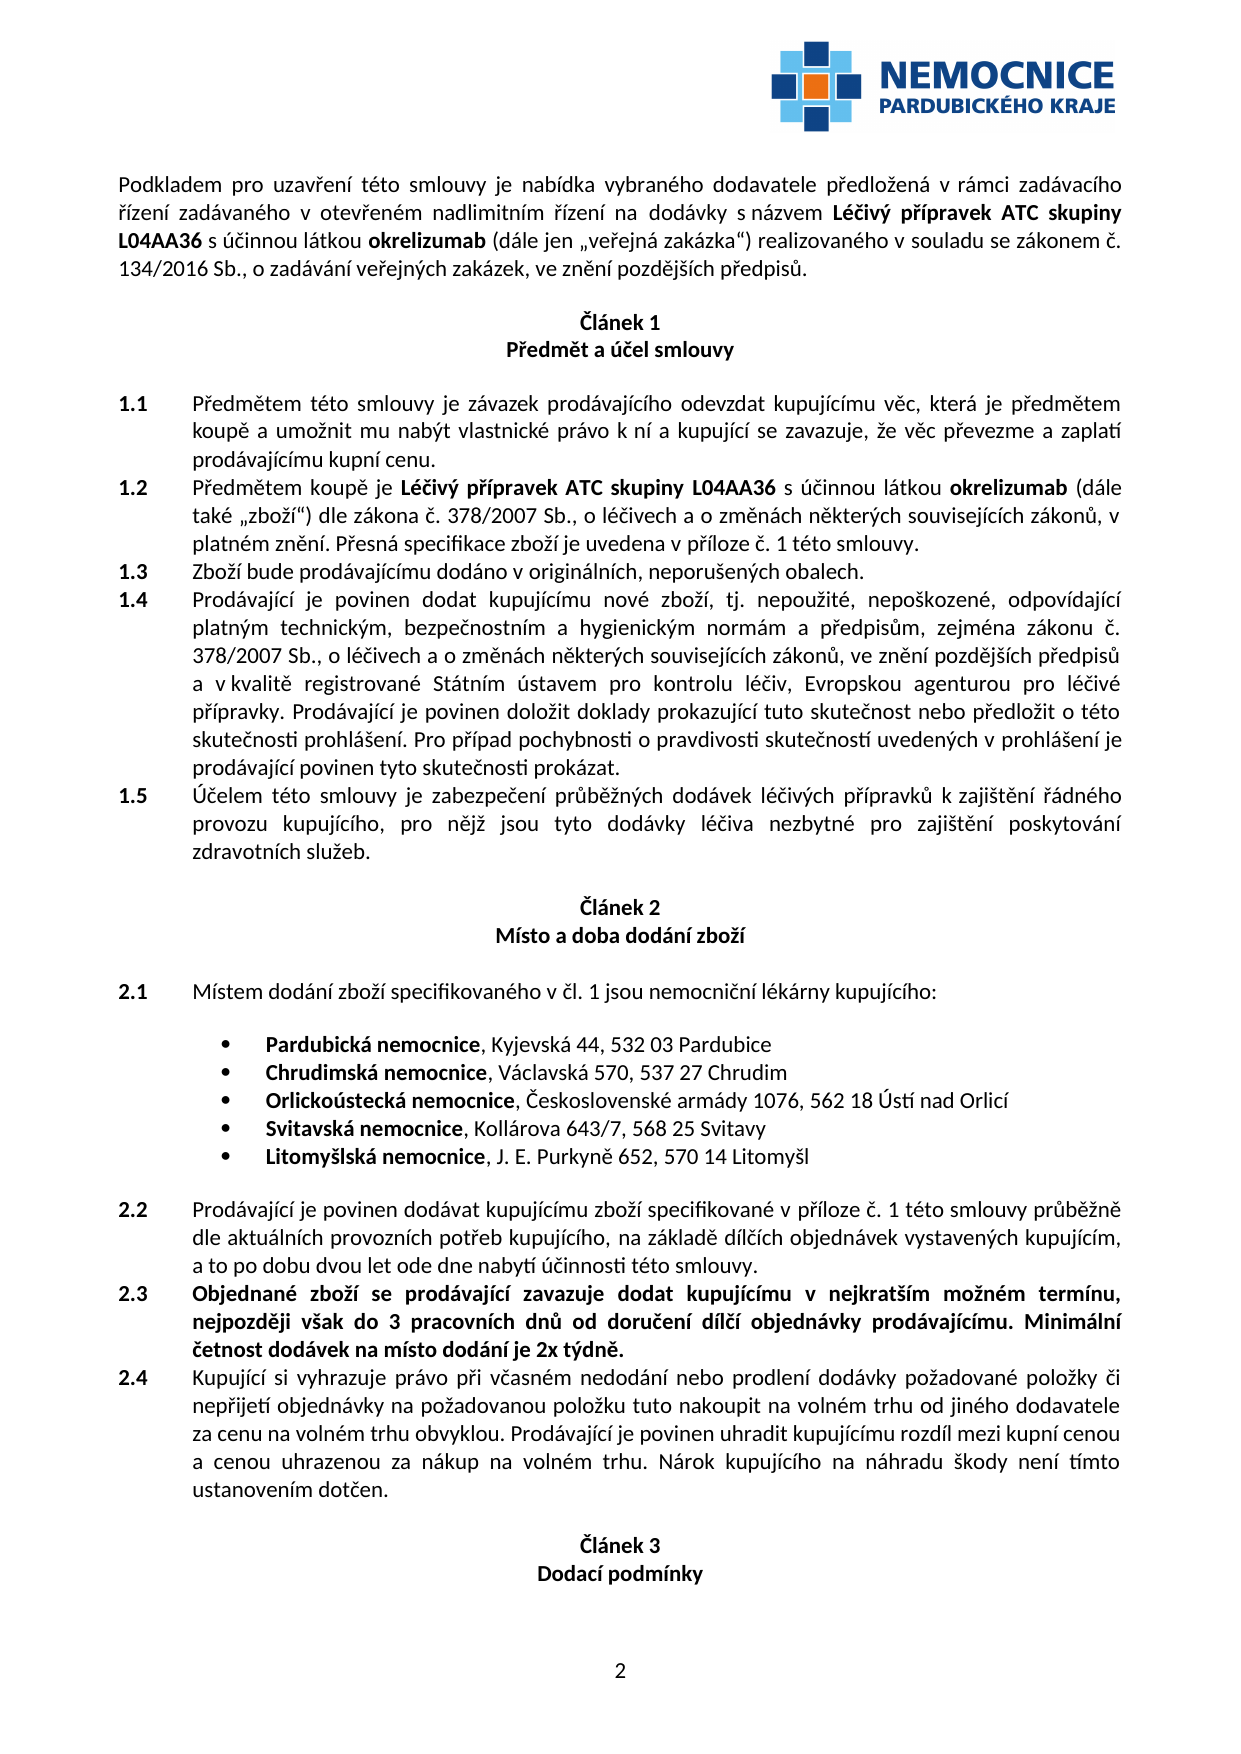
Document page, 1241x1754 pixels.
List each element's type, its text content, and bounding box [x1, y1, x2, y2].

text 1.3 Zboží bude prodávajícímu dodáno v originálních, neporušených obalech. [118, 557, 1122, 585]
text Předmět a účel smlouvy [118, 336, 1122, 364]
text Článek 3 [118, 1531, 1122, 1559]
picture [770, 40, 1115, 133]
text 1.4 Prodávající je povinen dodat kupujícímu nové zboží, tj. nepoužité, nepoškozené, odpovídající platným technickým, bezpečnostním a hygienickým normám a předpisům, zejména zákonu č. 378/2007 Sb., o léčivech a o změnách některých souvisejících zákonů, ve znění pozdějších předpisů a v kvalitě registrované Státním ústavem pro kontrolu léčiv, Evropskou agenturou pro léčivé přípravky. Prodávající je povinen doložit doklady prokazující tuto skutečnost nebo předložit o této skutečnosti prohlášení. Pro případ pochybnosti o pravdivosti skutečností uvedených v prohlášení je prodávající povinen tyto skutečnosti prokázat. [118, 585, 1122, 781]
text Místo a doba dodání zboží [118, 921, 1122, 949]
list Orlickoústecká nemocnice, Československé armády 1076, 562 18 Ústí nad Orlicí [193, 1086, 1122, 1114]
subtitle 1.1 Předmětem této smlouvy je závazek prodávajícího odevzdat kupujícímu věc, která je předmětem koupě a umožnit mu nabýt vlastnické právo k ní a kupující se zavazuje, že věc převezme a zaplatí prodávajícímu kupní cenu. [118, 389, 1122, 473]
list Chrudimská nemocnice, Václavská 570, 537 27 Chrudim [193, 1058, 1122, 1086]
text 2.3 Objednané zboží se prodávající zavazuje dodat kupujícímu v nejkratším možném termínu, nejpozději však do 3 pracovních dnů od doručení dílčí objednávky prodávajícímu. Minimální četnost dodávek na místo dodání je 2x týdně. [118, 1279, 1122, 1363]
text Dodací podmínky [118, 1559, 1122, 1587]
text 2.1 Místem dodání zboží specifikovaného v čl. 1 jsou nemocniční lékárny kupujícího: [118, 977, 1122, 1005]
list Svitavská nemocnice, Kollárova 643/7, 568 25 Svitavy [193, 1114, 1122, 1142]
text Článek 1 [118, 308, 1122, 336]
text 2.4 Kupující si vyhrazuje právo při včasném nedodání nebo prodlení dodávky požadované položky či nepřijetí objednávky na požadovanou položku tuto nakoupit na volném trhu od jiného dodavatele za cenu na volném trhu obvyklou. Prodávající je povinen uhradit kupujícímu rozdíl mezi kupní cenou a cenou uhrazenou za nákup na volném trhu. Nárok kupujícího na náhradu škody není tímto ustanovením dotčen. [118, 1363, 1122, 1503]
text 2.2 Prodávající je povinen dodávat kupujícímu zboží specifikované v příloze č. 1 této smlouvy průběžně dle aktuálních provozních potřeb kupujícího, na základě dílčích objednávek vystavených kupujícím, a to po dobu dvou let ode dne nabytí účinnosti této smlouvy. [118, 1195, 1122, 1279]
list Litomyšlská nemocnice, J. E. Purkyně 652, 570 14 Litomyšl [193, 1142, 1122, 1170]
text Podkladem pro uzavření této smlouvy je nabídka vybraného dodavatele předložená v rámci zadávacího řízení zadávaného v otevřeném nadlimitním řízení na dodávky s názvem Léčivý přípravek ATC skupiny L04AA36 s účinnou látkou okrelizumab (dále jen „veřejná zakázka“) realizovaného v souladu se zákonem č. 134/2016 Sb., o zadávání veřejných zakázek, ve znění pozdějších předpisů. [118, 171, 1122, 283]
text Článek 2 [118, 893, 1122, 921]
list Pardubická nemocnice, Kyjevská 44, 532 03 Pardubice [193, 1030, 1122, 1058]
text 1.5 Účelem této smlouvy je zabezpečení průběžných dodávek léčivých přípravků k zajištění řádného provozu kupujícího, pro nějž jsou tyto dodávky léčiva nezbytné pro zajištění poskytování zdravotních služeb. [118, 781, 1122, 865]
text 1.2 Předmětem koupě je Léčivý přípravek ATC skupiny L04AA36 s účinnou látkou okrelizumab (dále také „zboží“) dle zákona č. 378/2007 Sb., o léčivech a o změnách některých souvisejících zákonů, v platném znění. Přesná specifikace zboží je uvedena v příloze č. 1 této smlouvy. [118, 473, 1122, 557]
